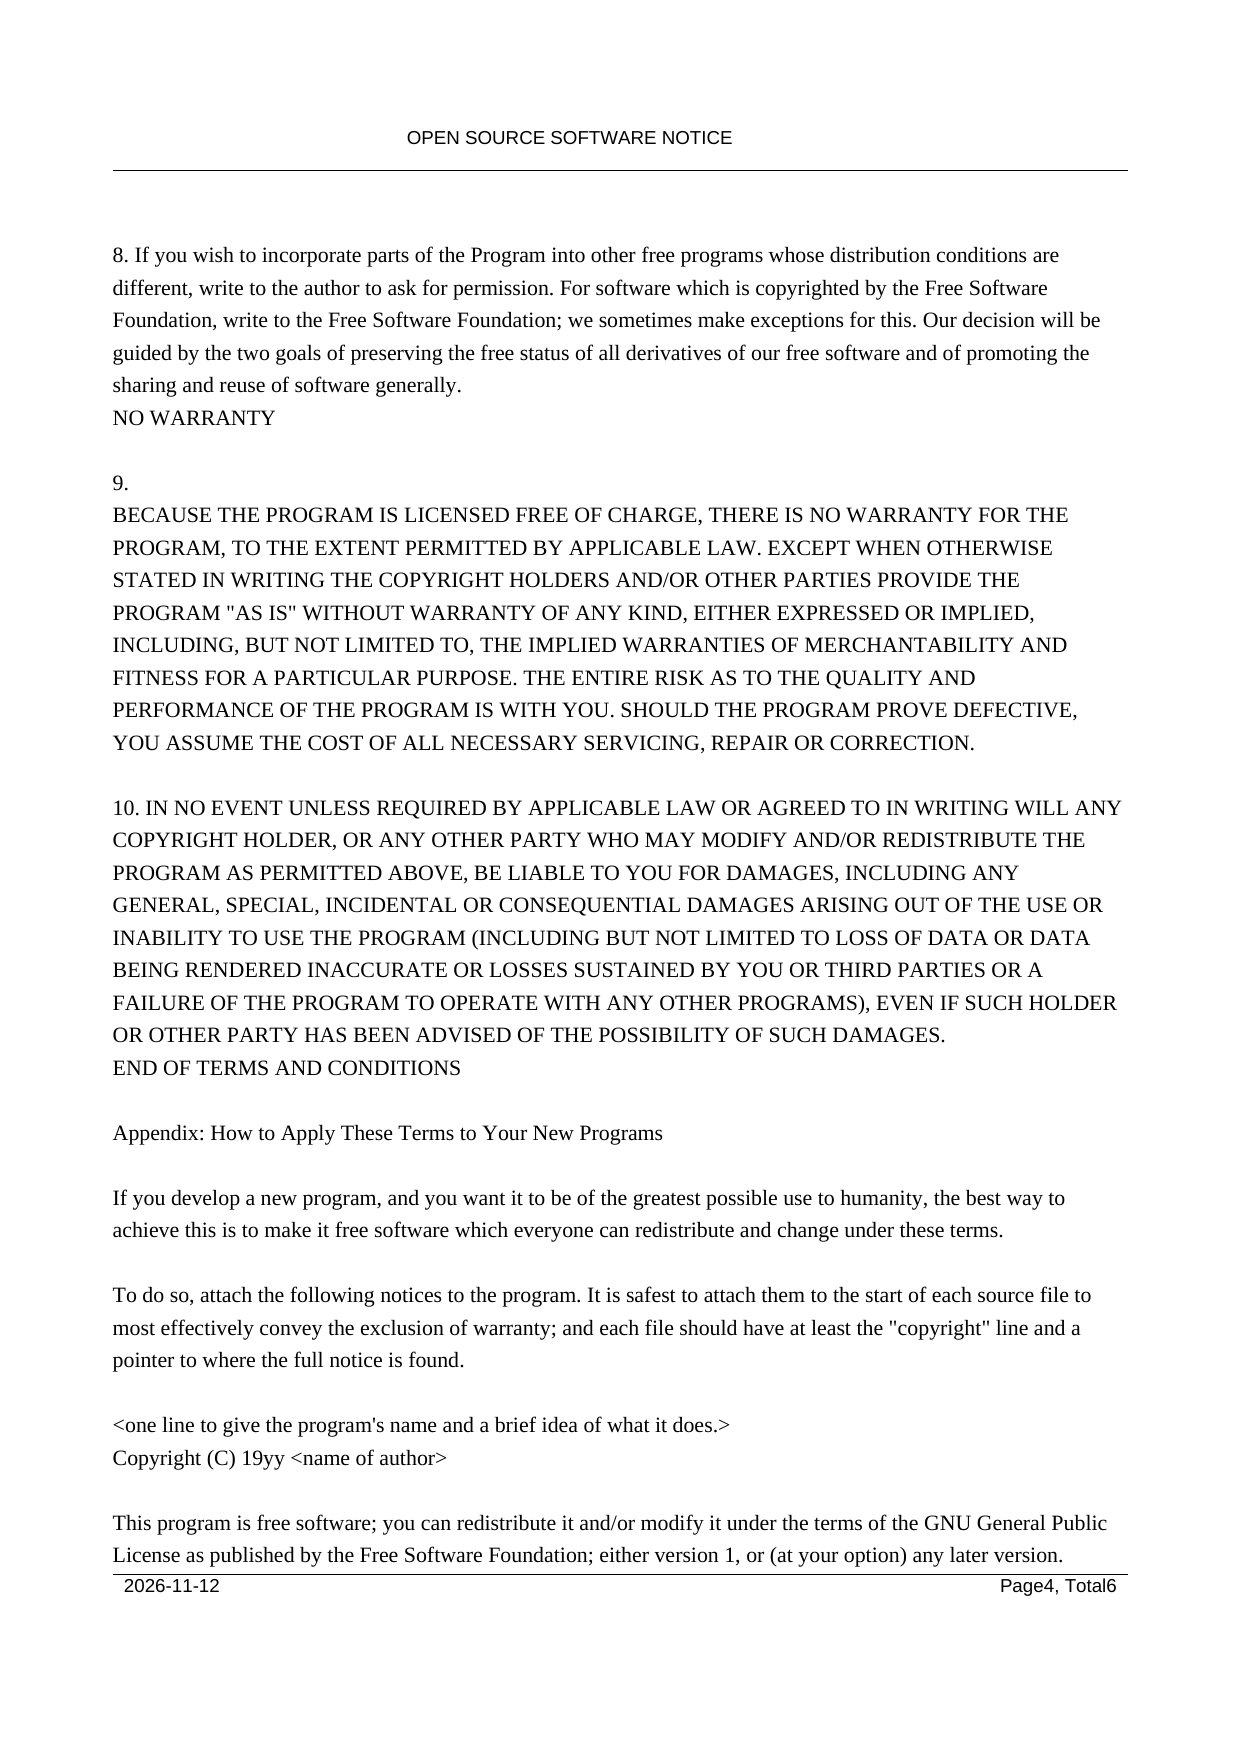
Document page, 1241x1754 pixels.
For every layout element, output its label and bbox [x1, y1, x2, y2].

text [112, 206, 1128, 1571]
